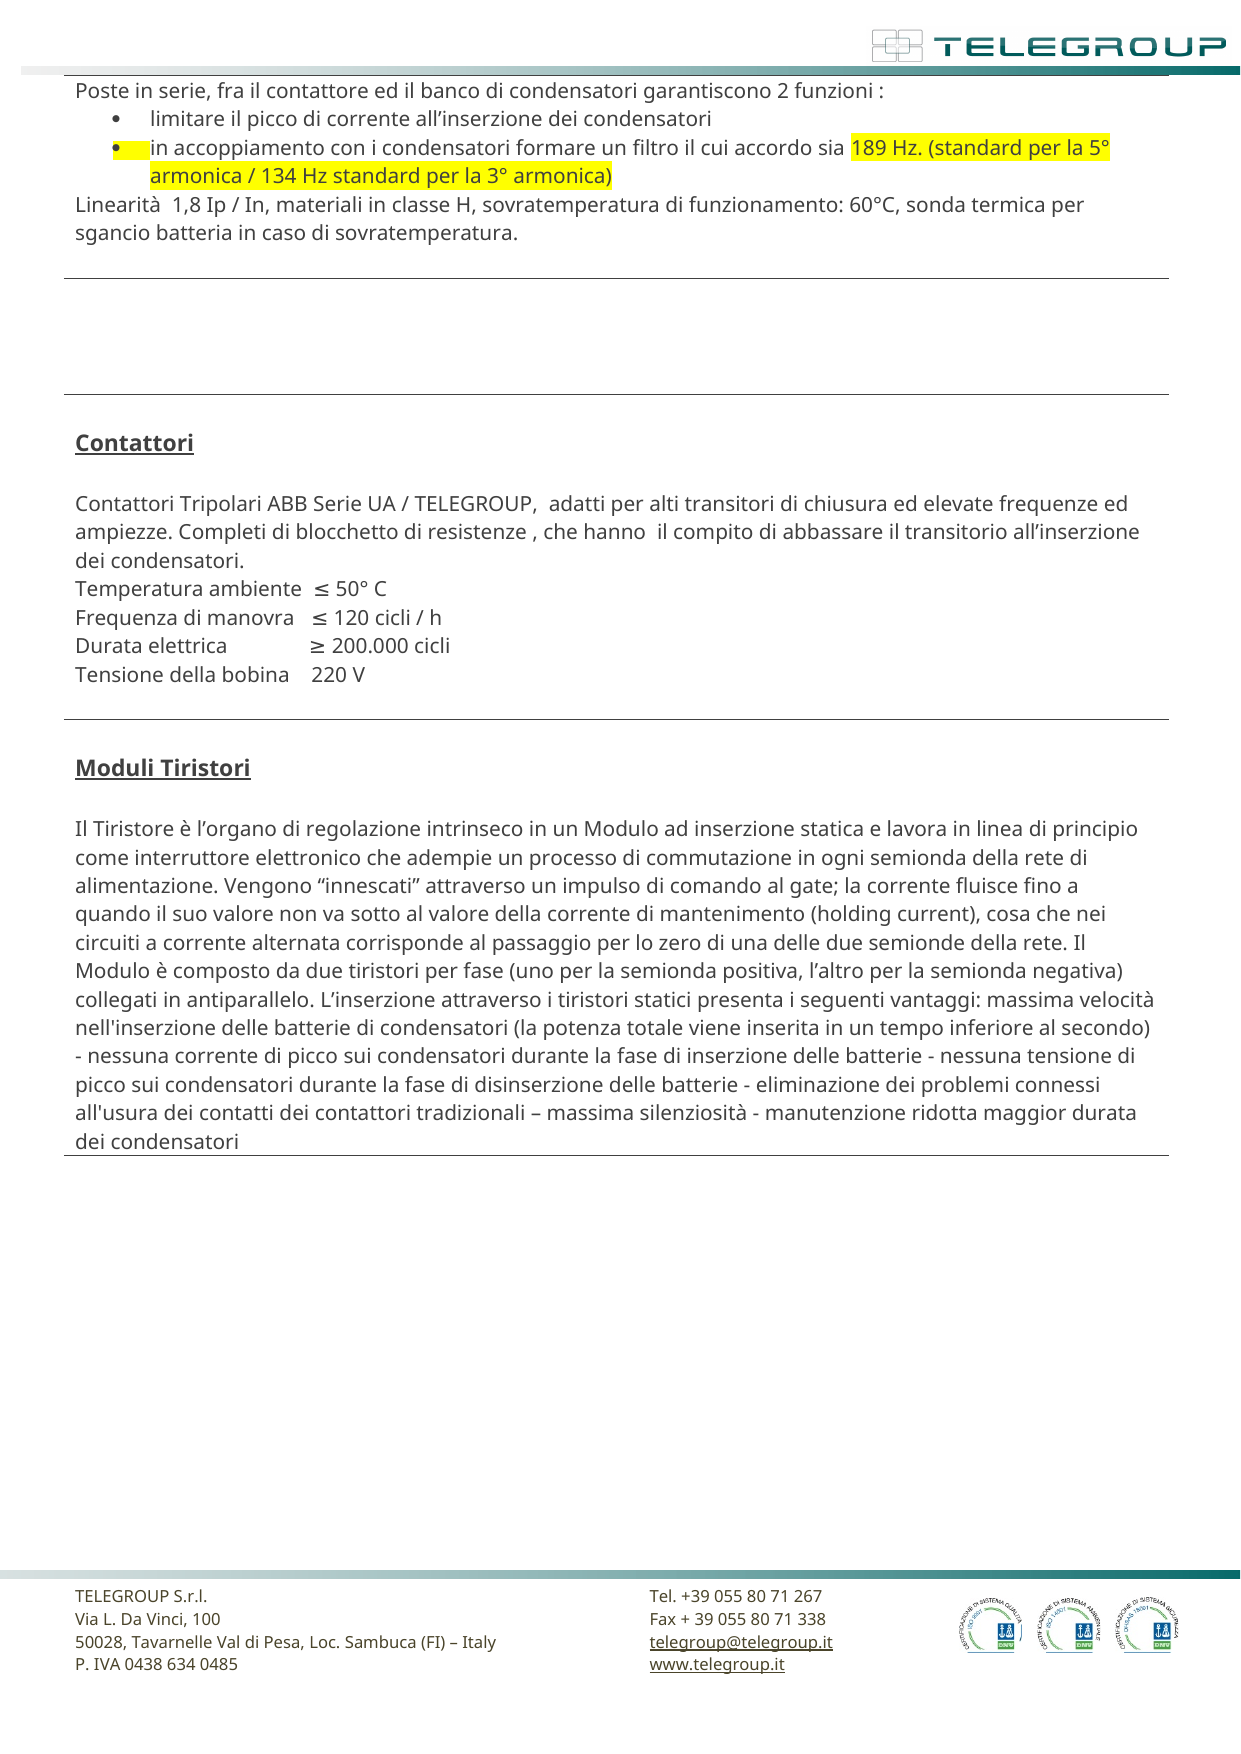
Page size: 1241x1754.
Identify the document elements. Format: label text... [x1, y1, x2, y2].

picture [1037, 1598, 1100, 1653]
picture [866, 26, 1232, 66]
table_header Contattori Contattori Tripolari ABB Serie UA / TELEGROUP, adatti per alti transitori di chiusura ed elevate frequenze ed ampiezze. Completi di blocchetto di resistenze , che hanno il compito di abbassare il transitorio all’inserzione dei condensatori. Temperatura ambiente ≤ 50° C Frequenza di manovra ≤ 120 cicli / h Durata elettrica ≥ 200.000 cicli Tensione della bobina 220 V [64, 395, 1169, 719]
table_cell Moduli Tiristori Il Tiristore è l’organo di regolazione intrinseco in un Modulo ad inserzione statica e lavora in linea di principio come interruttore elettronico che adempie un processo di commutazione in ogni semionda della rete di alimentazione. Vengono “innescati” attraverso un impulso di comando al gate; la corrente fluisce fino a quando il suo valore non va sotto al valore della corrente di mantenimento (holding current), cosa che nei circuiti a corrente alternata corrisponde al passaggio per lo zero di una delle due semionde della rete. Il Modulo è composto da due tiristori per fase (uno per la semionda positiva, l’altro per la semionda negativa) collegati in antiparallelo. L’inserzione attraverso i tiristori statici presenta i seguenti vantaggi: massima velocità nell'inserzione delle batterie di condensatori (la potenza totale viene inserita in un tempo inferiore al secondo) - nessuna corrente di picco sui condensatori durante la fase di inserzione delle batterie - nessuna tensione di picco sui condensatori durante la fase di disinserzione delle batterie - eliminazione dei problemi connessi all'usura dei contatti dei contattori tradizionali – massima silenziosità - manutenzione ridotta maggior durata dei condensatori [64, 720, 1169, 1155]
picture [959, 1598, 1022, 1653]
picture [1115, 1597, 1179, 1653]
